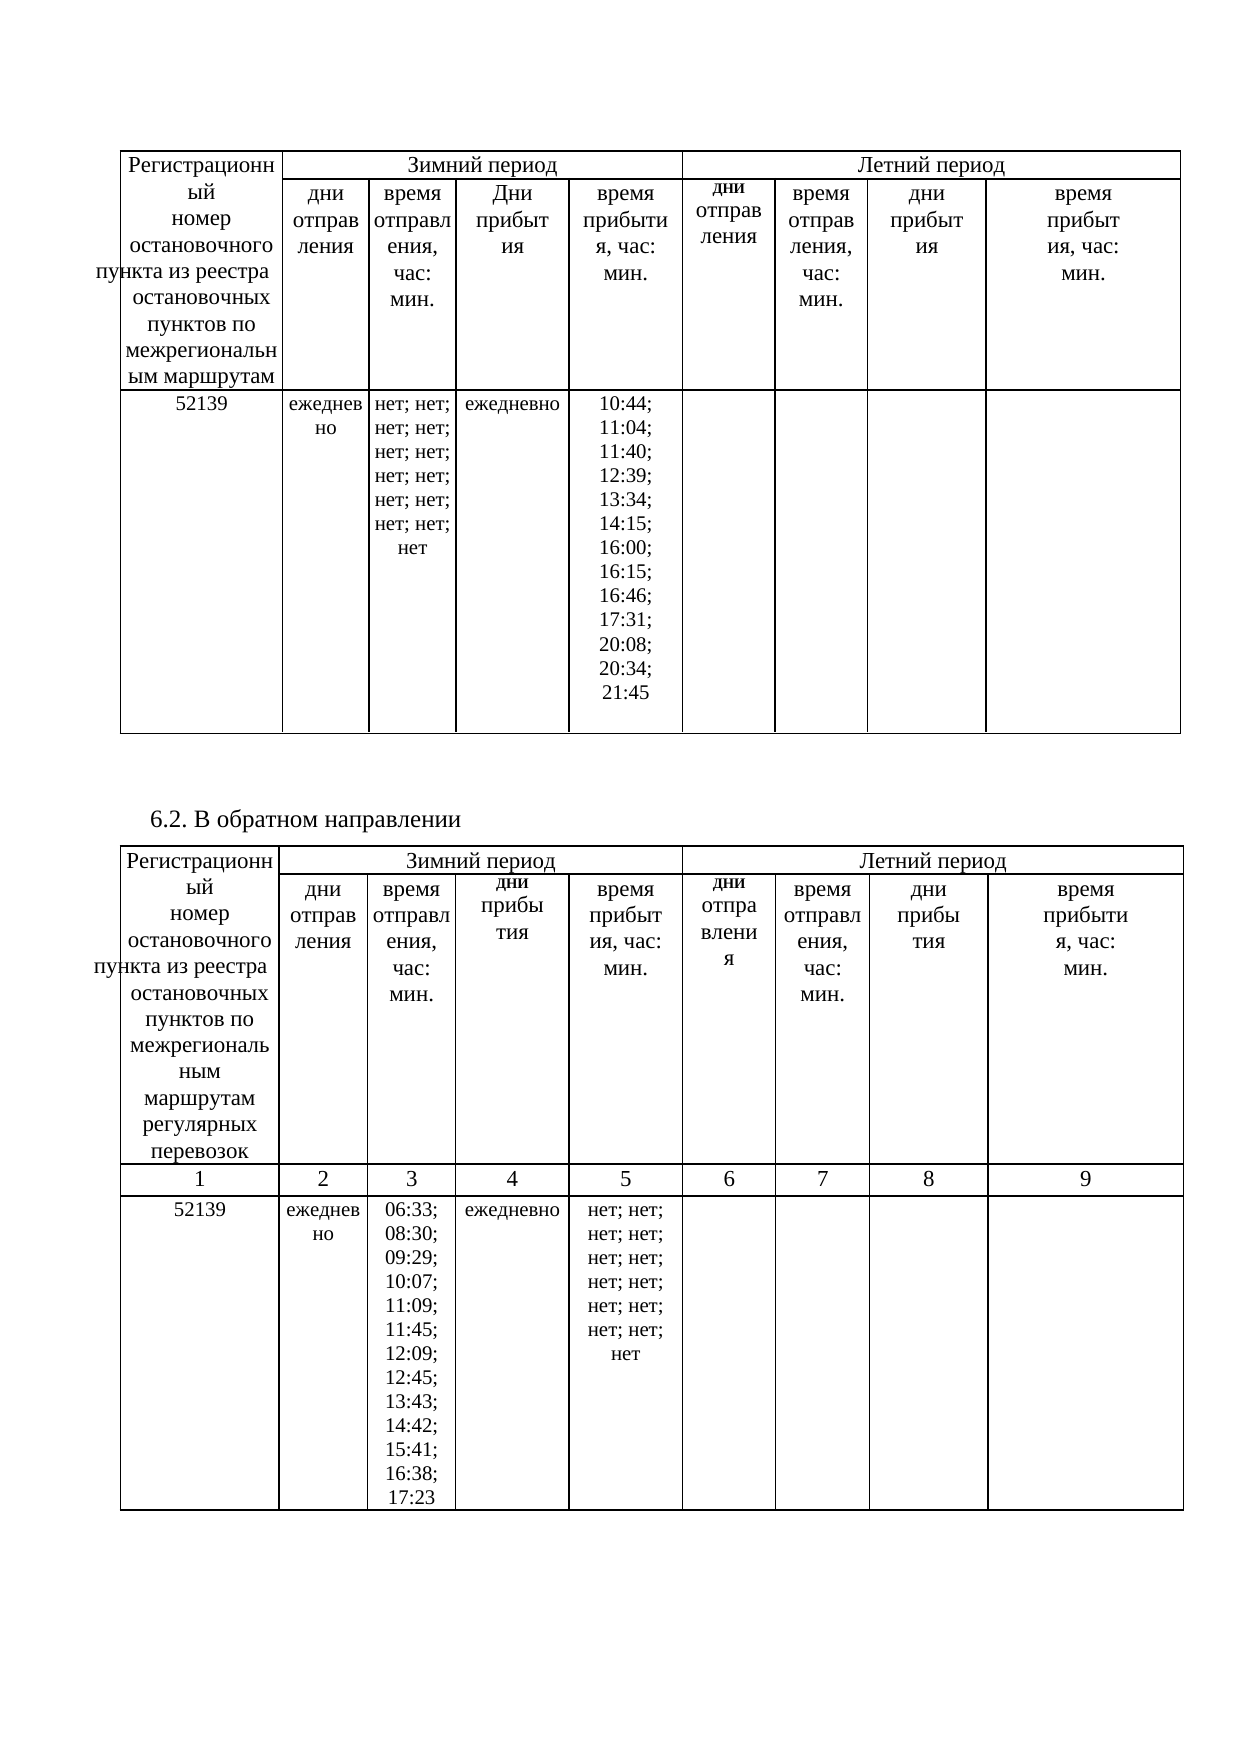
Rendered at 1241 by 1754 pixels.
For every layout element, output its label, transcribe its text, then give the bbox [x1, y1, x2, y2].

table_cell 6 [683, 1165, 775, 1195]
table_cell ежедневно [457, 391, 568, 732]
table_header Летний период [683, 847, 1183, 873]
table_cell [683, 1197, 775, 1509]
table_cell время прибыти я, час: мин. [570, 180, 682, 389]
table_header Регистрационный номер остановочного пункта из реестра остановочных пунктов по межрегиональным маршрутам регулярных перевозок [121, 847, 278, 1163]
table_cell ежедневно [280, 1197, 367, 1509]
table_cell ДНИ отправ ления [683, 180, 774, 389]
table_cell 8 [870, 1165, 987, 1195]
table_cell время прибыт ия, час: мин. [570, 875, 682, 1163]
table_cell дни прибы тия [870, 875, 987, 1163]
table_cell 4 [456, 1165, 568, 1195]
table_cell время отправл ения, час: мин. [368, 875, 455, 1163]
table_cell [870, 1197, 987, 1509]
table_cell [776, 1197, 869, 1509]
table_cell [987, 391, 1180, 732]
table_cell время прибыти я, час: мин. [989, 875, 1183, 1163]
table_cell нет; нет; нет; нет; нет; нет; нет; нет; нет; нет; нет; нет; нет [570, 1197, 682, 1509]
table_cell ДНИ отпра влени я [683, 875, 775, 1163]
table_cell 10:44; 11:04; 11:40; 12:39; 13:34; 14:15; 16:00; 16:15; 16:46; 17:31; 20:08; 20:34; 21:45 [570, 391, 682, 732]
table_cell [683, 391, 774, 732]
table_cell 2 [280, 1165, 367, 1195]
table_cell дни прибыт ия [868, 180, 985, 389]
table_header Регистрационный номер остановочного пункта из реестра остановочных пунктов по межрегиональным маршрутам регулярных перевозок [121, 152, 282, 389]
table_cell 06:33; 08:30; 09:29; 10:07; 11:09; 11:45; 12:09; 12:45; 13:43; 14:42; 15:41; 16:38; 17:23 [368, 1197, 455, 1509]
table_cell [989, 1197, 1183, 1509]
table_cell нет; нет; нет; нет; нет; нет; нет; нет; нет; нет; нет; нет; нет [370, 391, 455, 732]
table_cell 7 [776, 1165, 869, 1195]
table_cell 52139 [121, 1197, 278, 1509]
table_cell ежедневно [456, 1197, 568, 1509]
table_header Летний период [683, 152, 1180, 178]
table_cell дни отправ ления [280, 875, 367, 1163]
table_cell время отправл ения, час: мин. [776, 875, 869, 1163]
table_cell [868, 391, 985, 732]
table_cell ежедневно [283, 391, 368, 732]
table_cell 1 [121, 1165, 278, 1195]
table_header Зимний период [283, 152, 682, 178]
table_cell 52139 [121, 391, 282, 732]
table_header Зимний период [280, 847, 682, 873]
table_cell [776, 391, 867, 732]
text 6.2. В обратном направлении [150, 804, 1090, 833]
table_cell 5 [570, 1165, 682, 1195]
table_cell время отправ ления, час: мин. [776, 180, 867, 389]
table_cell ДНИ прибы тия [456, 875, 568, 1163]
table_cell 9 [989, 1165, 1183, 1195]
table_cell 3 [368, 1165, 455, 1195]
table_cell дни отправ ления [283, 180, 368, 389]
table_cell время отправл ения, час: мин. [370, 180, 455, 389]
table_cell время прибыт ия, час: мин. [987, 180, 1180, 389]
table_cell Дни прибыт ия [457, 180, 568, 389]
